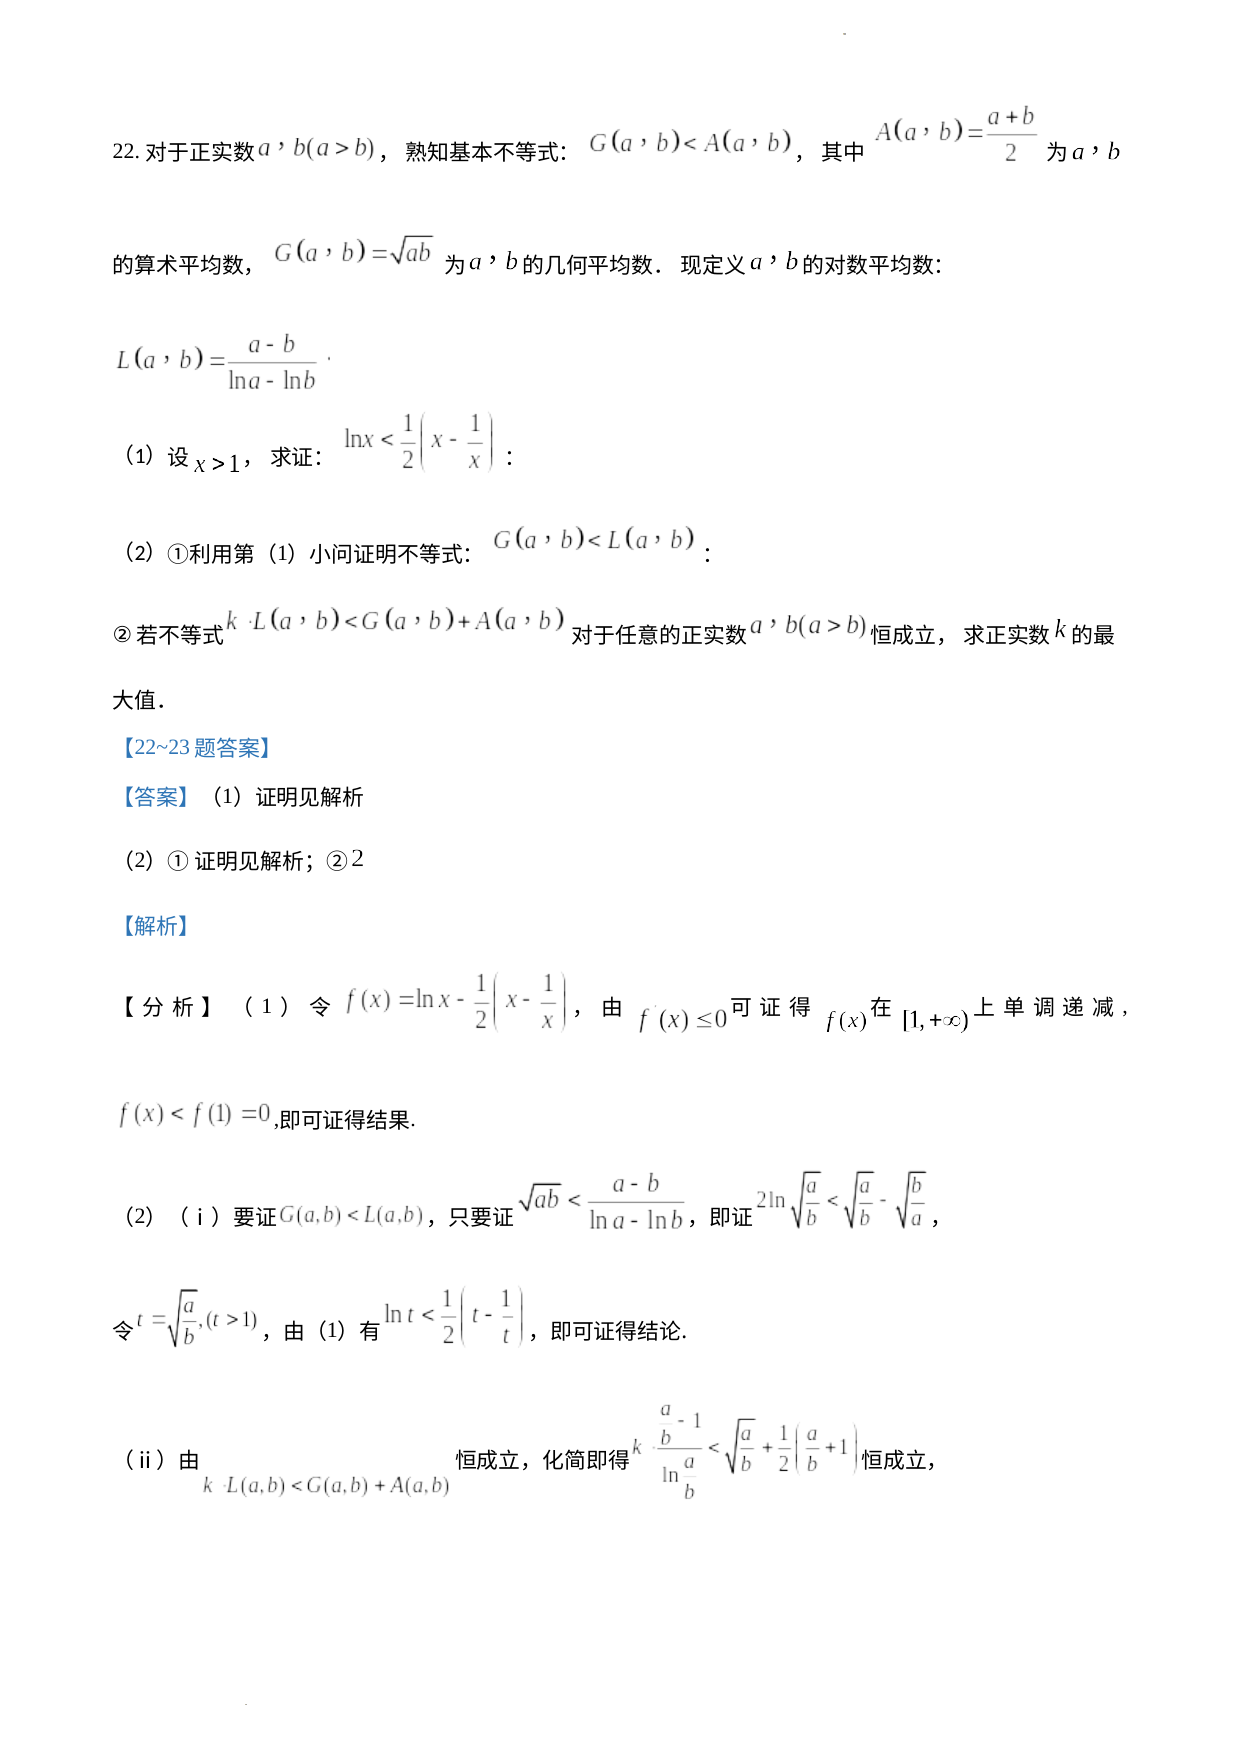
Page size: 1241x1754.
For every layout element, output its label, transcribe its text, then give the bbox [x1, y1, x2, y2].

text （1）设， 求证： ： [112, 407, 1128, 504]
text （2）① 证明见解析；② [112, 827, 1128, 892]
text （2）①利用第（1）小问证明不等式： ： [112, 520, 1128, 585]
text 【22~23题答案】 [112, 731, 1128, 763]
text （2）（ⅰ）要证，只要证，即证， [112, 1167, 1128, 1265]
text ②若不等式 对于任意的正实数恒成立， 求正实数的最大值． [112, 601, 1128, 715]
text 【分析】（1）令，由可证得在上单调递减,,即可证得结果. [112, 957, 1128, 1152]
text 22. 对于正实数， 熟知基本不等式： ， 其中 为的算术平均数， 为的几何平均数． 现定义的对数平均数： [112, 102, 1128, 394]
text 令，由（1）有，即可证得结论. [112, 1281, 1128, 1378]
text 【解析】 [112, 908, 1128, 941]
text （ⅱ）由恒成立，化简即得恒成立， [112, 1394, 1128, 1524]
text 【答案】（1）证明见解析 [112, 779, 1128, 812]
